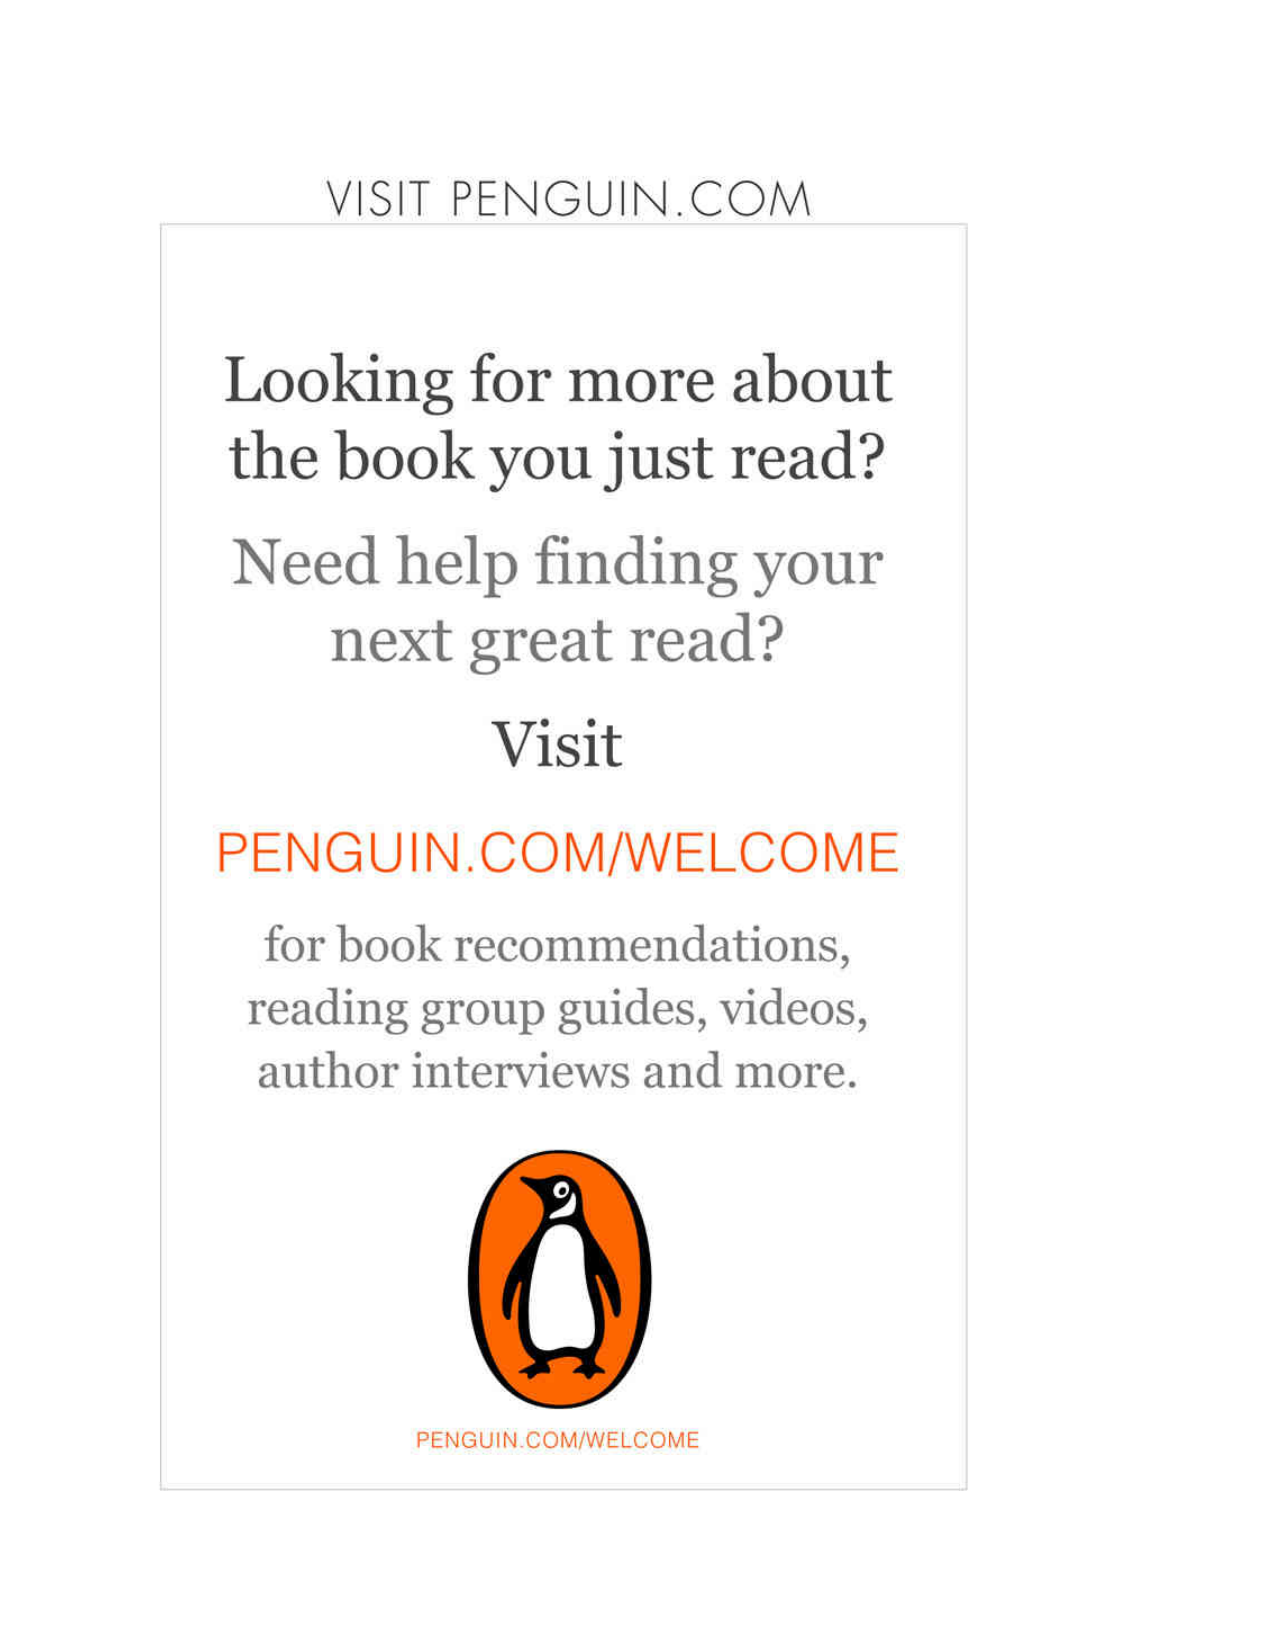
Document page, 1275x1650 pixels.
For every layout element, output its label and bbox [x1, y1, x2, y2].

picture [150, 150, 977, 1500]
